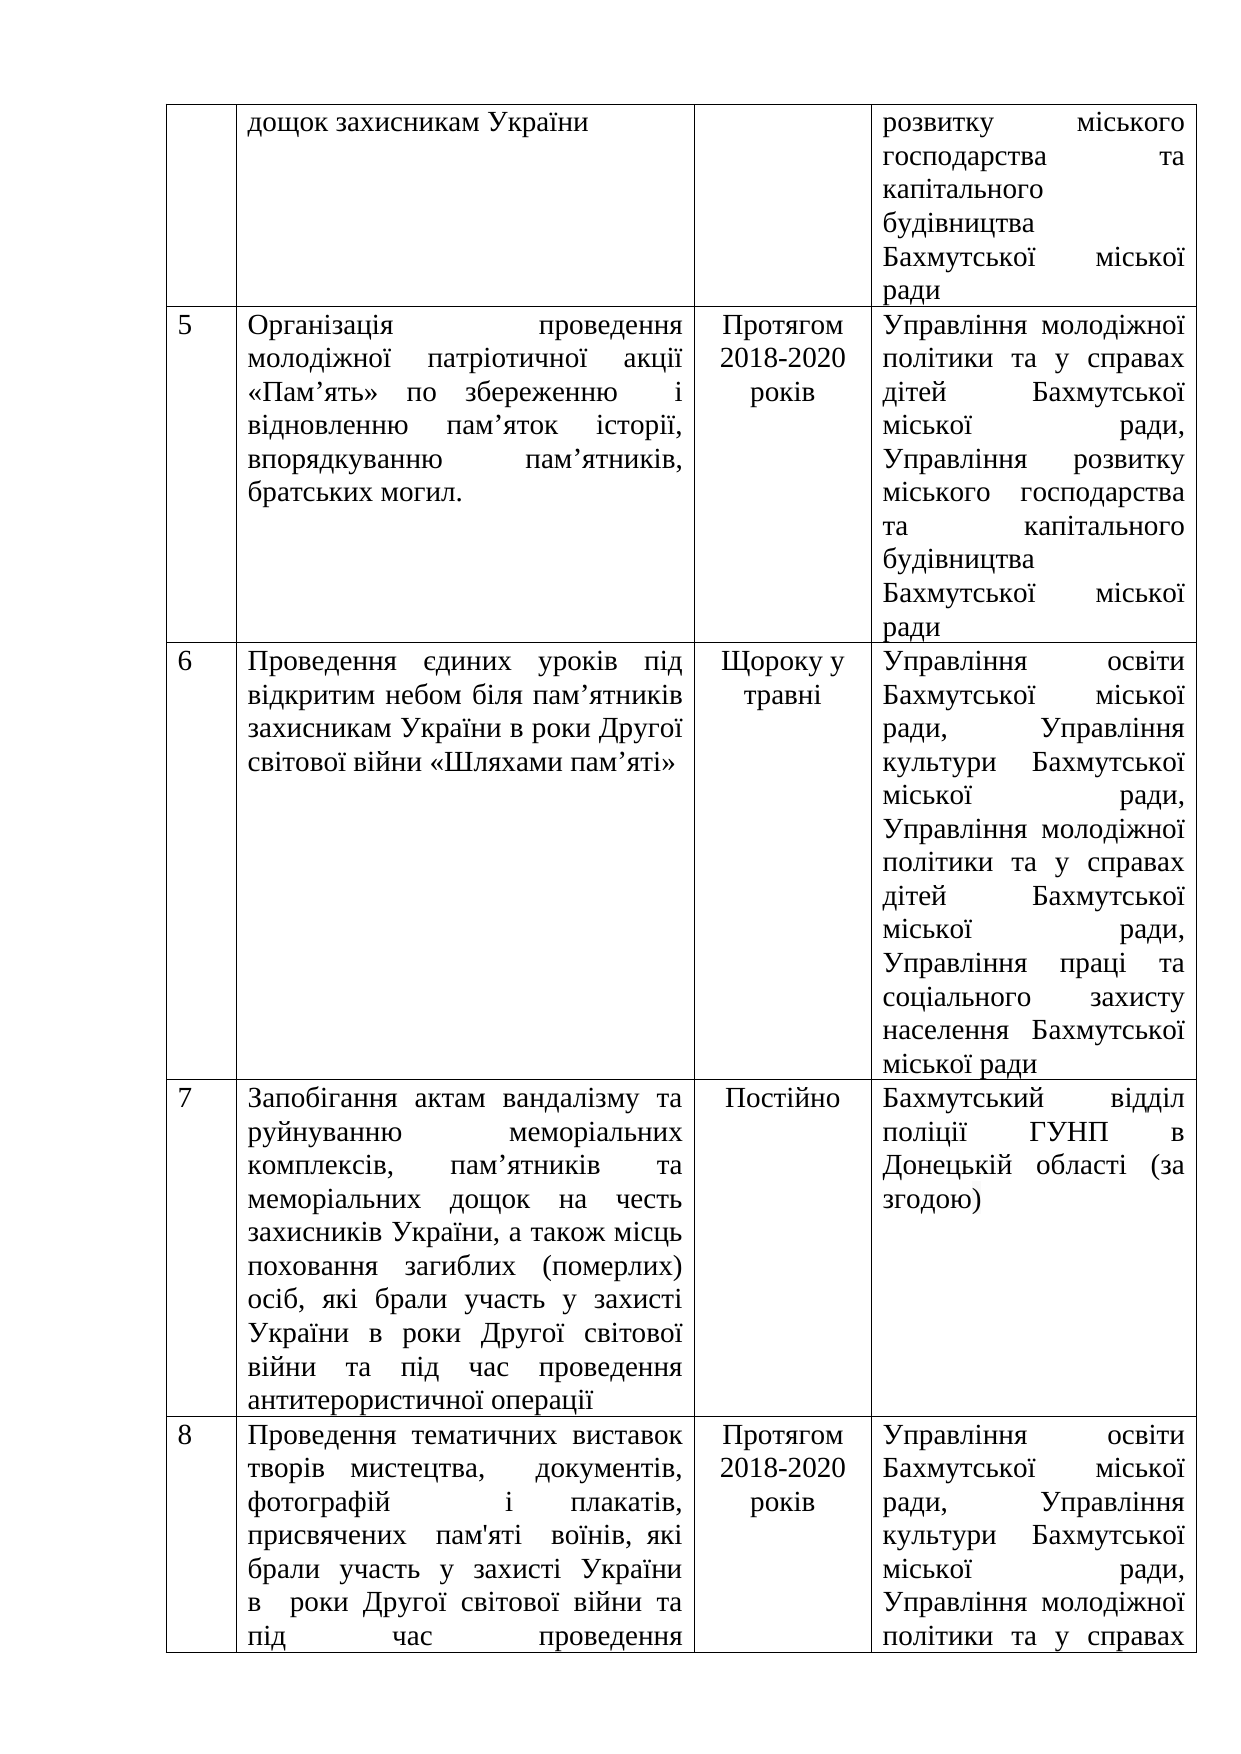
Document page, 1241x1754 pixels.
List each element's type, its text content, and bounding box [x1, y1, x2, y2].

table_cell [695, 1417, 871, 1652]
table_cell Постійно [695, 1080, 871, 1416]
table_cell 4 [167, 105, 236, 306]
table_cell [695, 105, 871, 306]
table_cell 5 [167, 307, 236, 642]
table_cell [237, 105, 694, 306]
table_cell Бахмутський відділ поліції ГУНП в Донецькій області (за згодою) [872, 1080, 1196, 1416]
table_cell 6 [167, 643, 236, 1079]
table_cell Щороку у травні [695, 643, 871, 1079]
table_cell Протягом 2018-2020 років [695, 307, 871, 642]
table_cell Управління молодіжної політики та у справах дітей Бахмутської міської ради, Управління розвитку міського господарства та капітального будівництва Бахмутської міської ради [872, 307, 1196, 642]
table_cell Проведення єдиних уроків під відкритим небом біля пам’ятників захисникам України в роки Другої світової війни «Шляхами пам’яті» [237, 643, 694, 1079]
table_cell Організація проведення молодіжної патріотичної акції «Пам’ять» по збереженню і відновленню пам’яток історії, впорядкуванню пам’ятників, братських могил. [237, 307, 694, 642]
table_cell 8 [167, 1417, 236, 1652]
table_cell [237, 1417, 694, 1652]
table_cell Управління освіти Бахмутської міської ради, Управління культури Бахмутської міської ради, Управління молодіжної політики та у справах дітей Бахмутської міської ради, Управління праці та соціального захисту населення Бахмутської міської ради [872, 643, 1196, 1079]
table_cell 7 [167, 1080, 236, 1416]
table_cell Запобігання актам вандалізму та руйнуванню меморіальних комплексів, пам’ятників та меморіальних дощок на честь захисників України, а також місць поховання загиблих (померлих) осіб, які брали участь у захисті України в роки Другої світової війни та під час проведення антитерористичної операції [237, 1080, 694, 1416]
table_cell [872, 1417, 1196, 1652]
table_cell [872, 105, 1196, 306]
